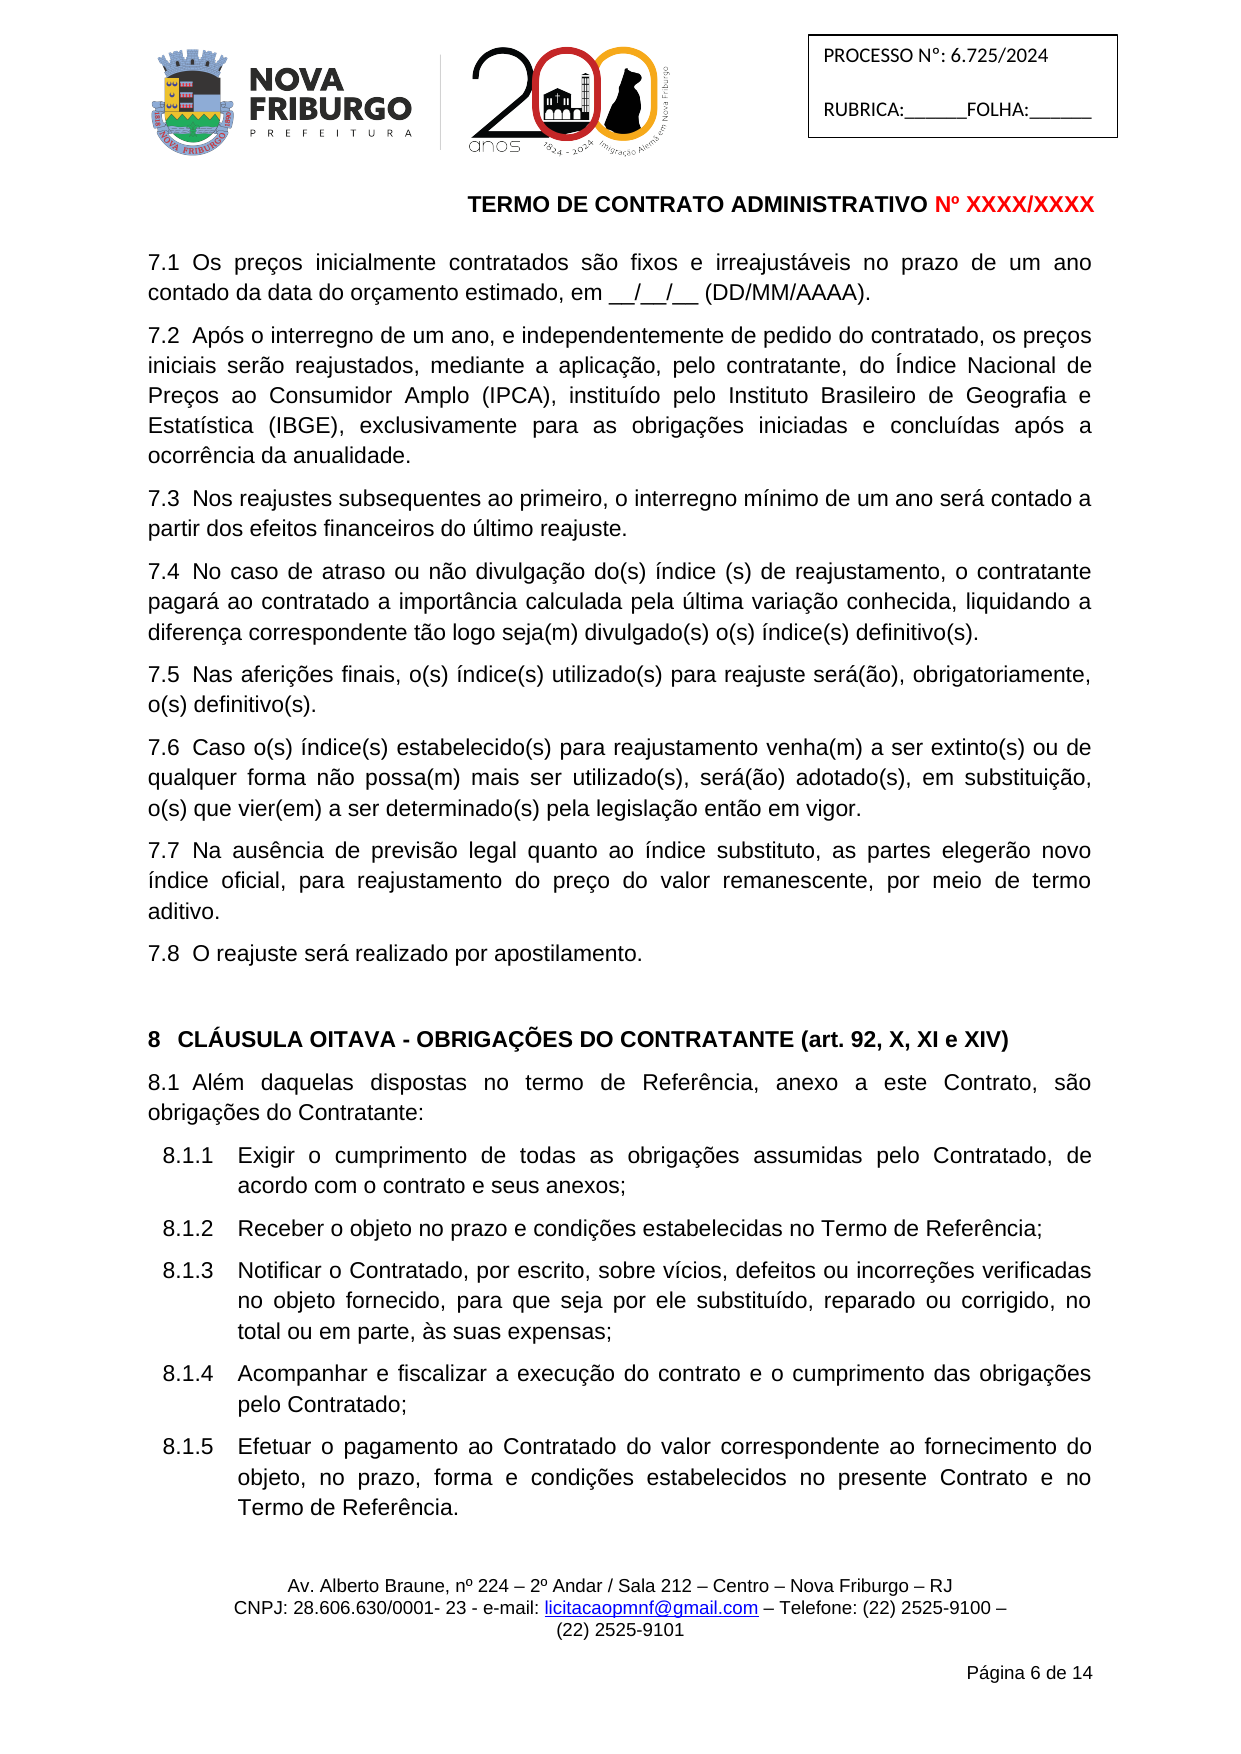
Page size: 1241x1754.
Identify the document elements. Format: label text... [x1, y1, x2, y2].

list Os preços inicialmente contratados são fixos e irreajustáveis no prazo de um ano contado da data do orçamento estimado, em __/__/__ (DD/MM/AAAA). [148, 249, 1092, 305]
list Notificar o Contratado, por escrito, sobre vícios, defeitos ou incorreções verificadas no objeto fornecido, para que seja por ele substituído, reparado ou corrigido, no total ou em parte, às suas expensas; [162, 1257, 1092, 1344]
list No caso de atraso ou não divulgação do(s) índice (s) de reajustamento, o contratante pagará ao contratado a importância calculada pela última variação conhecida, liquidando a diferença correspondente tão logo seja(m) divulgado(s) o(s) índice(s) definitivo(s). [148, 558, 1092, 645]
list Acompanhar e fiscalizar a execução do contrato e o cumprimento das obrigações pelo Contratado; [162, 1360, 1092, 1417]
picture [124, 14, 702, 185]
list Após o interregno de um ano, e independentemente de pedido do contratado, os preços iniciais serão reajustados, mediante a aplicação, pelo contratante, do Índice Nacional de Preços ao Consumidor Amplo (IPCA), instituído pelo Instituto Brasileiro de Geografia e Estatística (IBGE), exclusivamente para as obrigações iniciadas e concluídas após a ocorrência da anualidade. [148, 322, 1092, 469]
list Nas aferições finais, o(s) índice(s) utilizado(s) para reajuste será(ão), obrigatoriamente, o(s) definitivo(s). [148, 661, 1092, 718]
list CLÁUSULA OITAVA - OBRIGAÇÕES DO CONTRATANTE (art. 92, X, XI e XIV) [148, 1026, 1092, 1052]
list Além daquelas dispostas no termo de Referência, anexo a este Contrato, são obrigações do Contratante: [148, 1069, 1092, 1125]
list Caso o(s) índice(s) estabelecido(s) para reajustamento venha(m) a ser extinto(s) ou de qualquer forma não possa(m) mais ser utilizado(s), será(ão) adotado(s), em substituição, o(s) que vier(em) a ser determinado(s) pela legislação então em vigor. [148, 734, 1092, 821]
list O reajuste será realizado por apostilamento. [148, 940, 1092, 967]
list Exigir o cumprimento de todas as obrigações assumidas pelo Contratado, de acordo com o contrato e seus anexos; [162, 1142, 1092, 1198]
list Nos reajustes subsequentes ao primeiro, o interregno mínimo de um ano será contado a partir dos efeitos financeiros do último reajuste. [148, 485, 1092, 542]
list Na ausência de previsão legal quanto ao índice substituto, as partes elegerão novo índice oficial, para reajustamento do preço do valor remanescente, por meio de termo aditivo. [148, 837, 1092, 924]
list Efetuar o pagamento ao Contratado do valor correspondente ao fornecimento do objeto, no prazo, forma e condições estabelecidos no presente Contrato e no Termo de Referência. [162, 1433, 1092, 1520]
list Receber o objeto no prazo e condições estabelecidas no Termo de Referência; [162, 1214, 1092, 1241]
